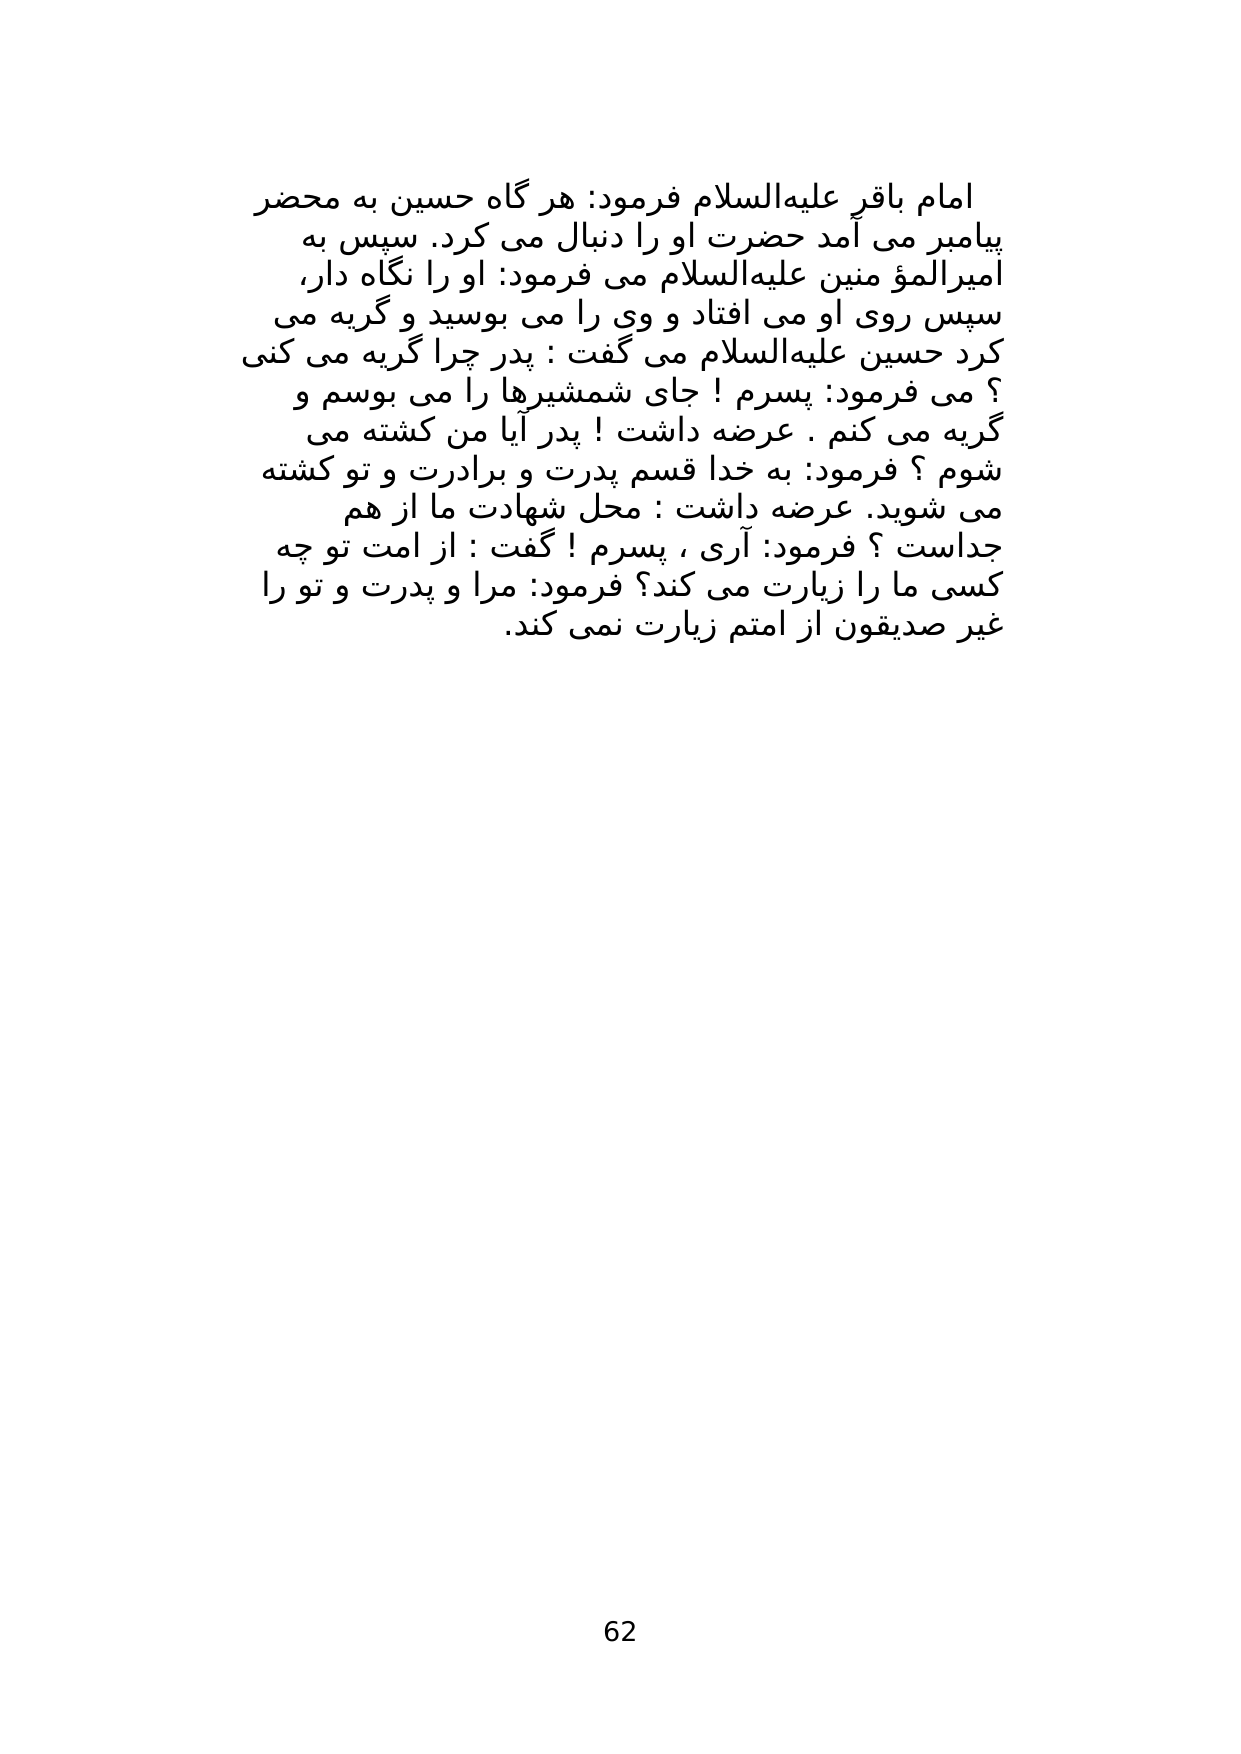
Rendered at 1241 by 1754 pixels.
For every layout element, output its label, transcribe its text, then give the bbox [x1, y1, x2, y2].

text امام باقر عليه‌السلام فرمود: هر گاه حسين به محضر پيامبر مى آمد حضرت او را دنبال مى كرد. سپس به اميرالمؤ منين عليه‌السلام مى فرمود: او را نگاه دار، سپس روى او مى افتاد و وى را مى بوسيد و گريه مى كرد حسين عليه‌السلام مى گفت : پدر چرا گريه مى كنى ؟ مى فرمود: پسرم ! جاى شمشيرها را مى بوسم و گريه مى كنم . عرضه داشت ! پدر آيا من كشته مى شوم ؟ فرمود: به خدا قسم پدرت و برادرت و تو كشته مى شويد. عرضه داشت : محل شهادت ما از هم جداست ؟ فرمود: آرى ، پسرم ! گفت : از امت تو چه كسى ما را زيارت مى كند؟ فرمود: مرا و پدرت و تو را غير صديقون از امتم زيارت نمى كند. [236, 177, 1004, 643]
